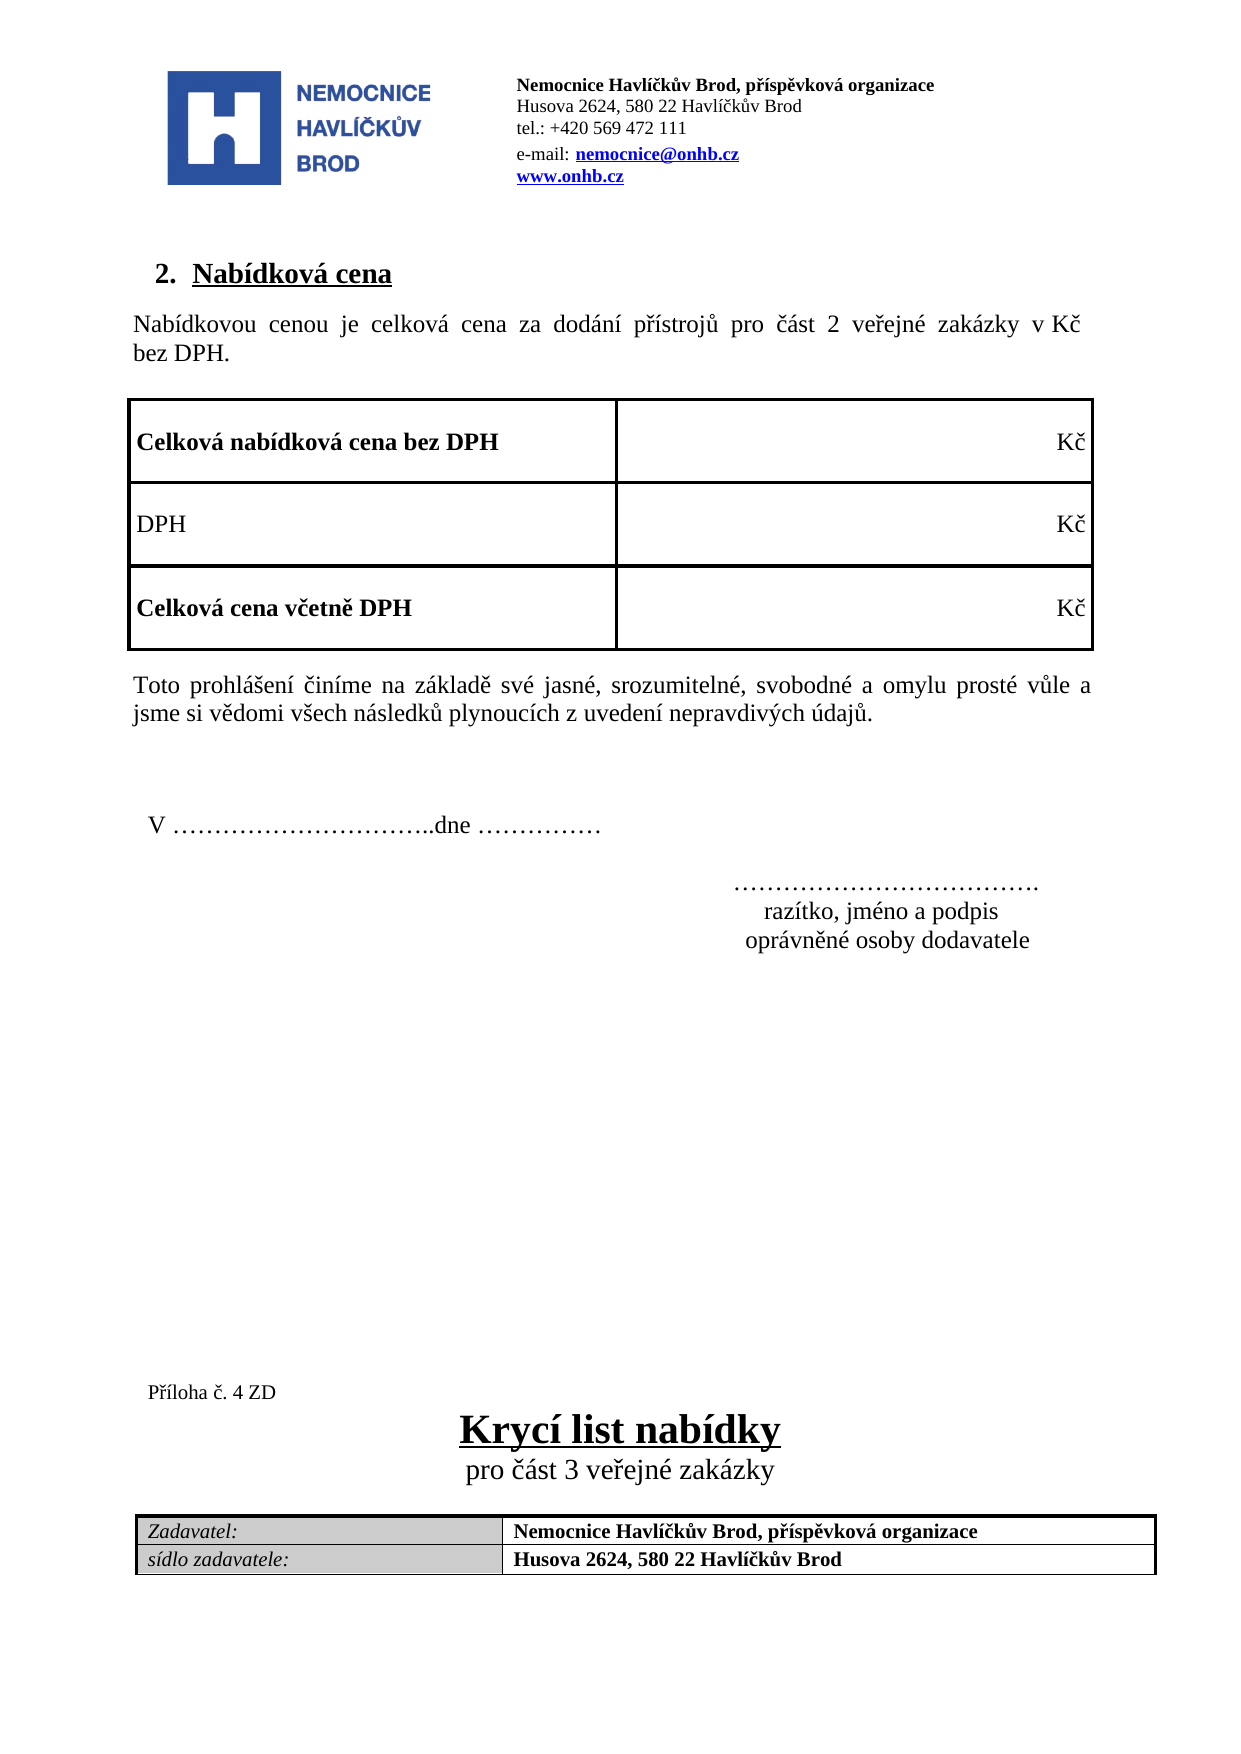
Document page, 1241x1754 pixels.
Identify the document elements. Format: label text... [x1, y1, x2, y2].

text oprávněné osoby dodavatele [590, 925, 1092, 953]
table_header Celková nabídková cena bez DPH [131, 401, 615, 481]
table_cell Kč [618, 568, 1091, 647]
text ………………………………. [664, 867, 1092, 896]
table_cell Celková cena včetně DPH [131, 568, 615, 647]
table_cell sídlo zadavatele: [138, 1545, 502, 1573]
table_cell Kč [618, 484, 1091, 564]
subtitle pro část 3 veřejné zakázky [148, 1452, 1092, 1486]
subtitle Krycí list nabídky [148, 1404, 1092, 1452]
table_header Kč [618, 401, 1091, 481]
table_cell DPH [131, 484, 615, 564]
subtitle Nabídková cena [154, 256, 1092, 290]
text razítko, jméno a podpis [590, 896, 1092, 925]
text V …………………………..dne …………… [148, 810, 1092, 838]
table_header Zadavatel: [138, 1518, 502, 1544]
subtitle Příloha č. 4 ZD [148, 1380, 1092, 1404]
text Nabídkovou cenou je celková cena za dodání přístrojů pro část 2 veřejné zakázky v Kč bez DPH. [133, 309, 1093, 367]
text Toto prohlášení činíme na základě své jasné, srozumitelné, svobodné a omylu prosté vůle a jsme si vědomi všech následků plynoucích z uvedení nepravdivých údajů. [133, 670, 1093, 727]
table_header Nemocnice Havlíčkův Brod, příspěvková organizace [503, 1518, 1154, 1544]
picture [167, 71, 431, 185]
table_cell Husova 2624, 580 22 Havlíčkův Brod [503, 1545, 1154, 1573]
